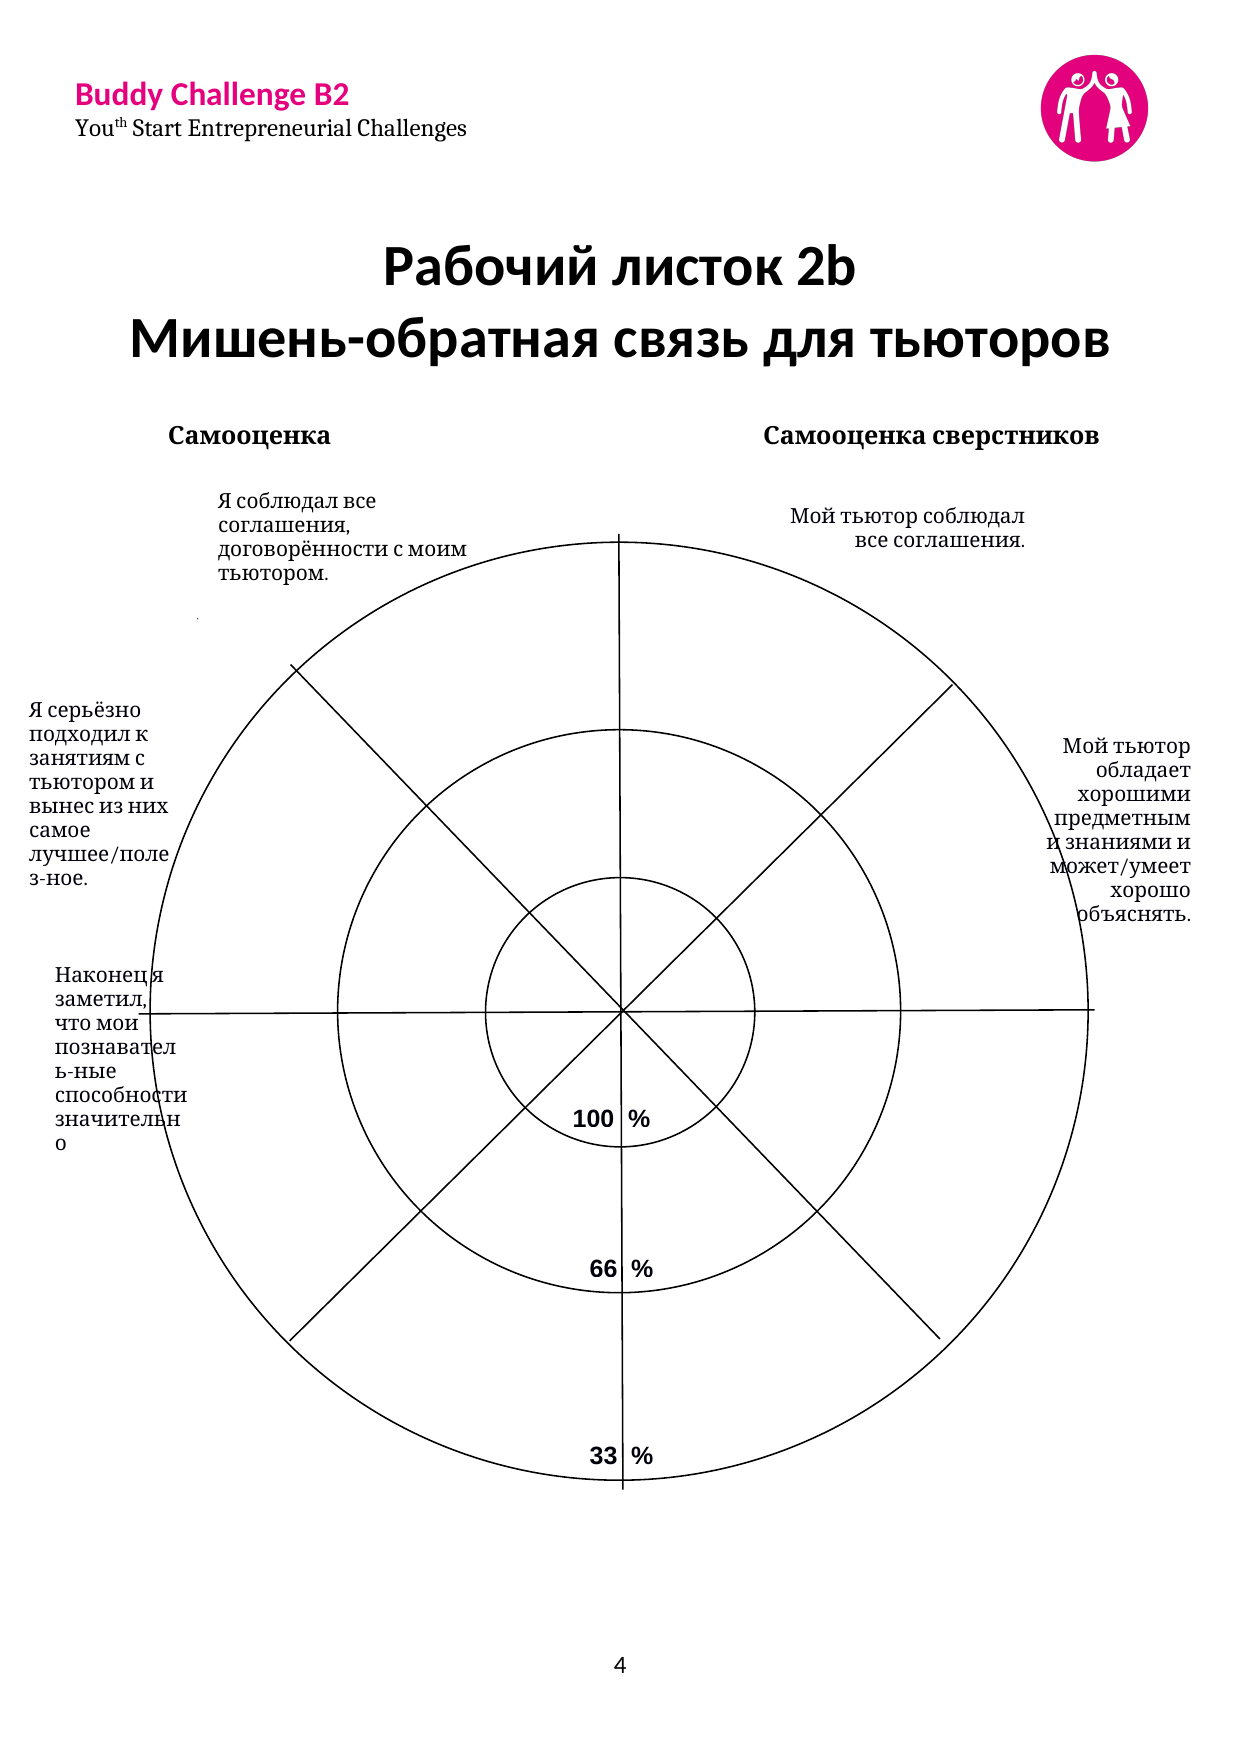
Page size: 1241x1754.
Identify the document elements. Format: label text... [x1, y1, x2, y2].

text Самооценка Самооценка сверстников [75, 422, 1165, 450]
text Рабочий листок 2b Мишень-обратная связь для тьюторов [75, 229, 1165, 372]
picture [1023, 37, 1166, 179]
